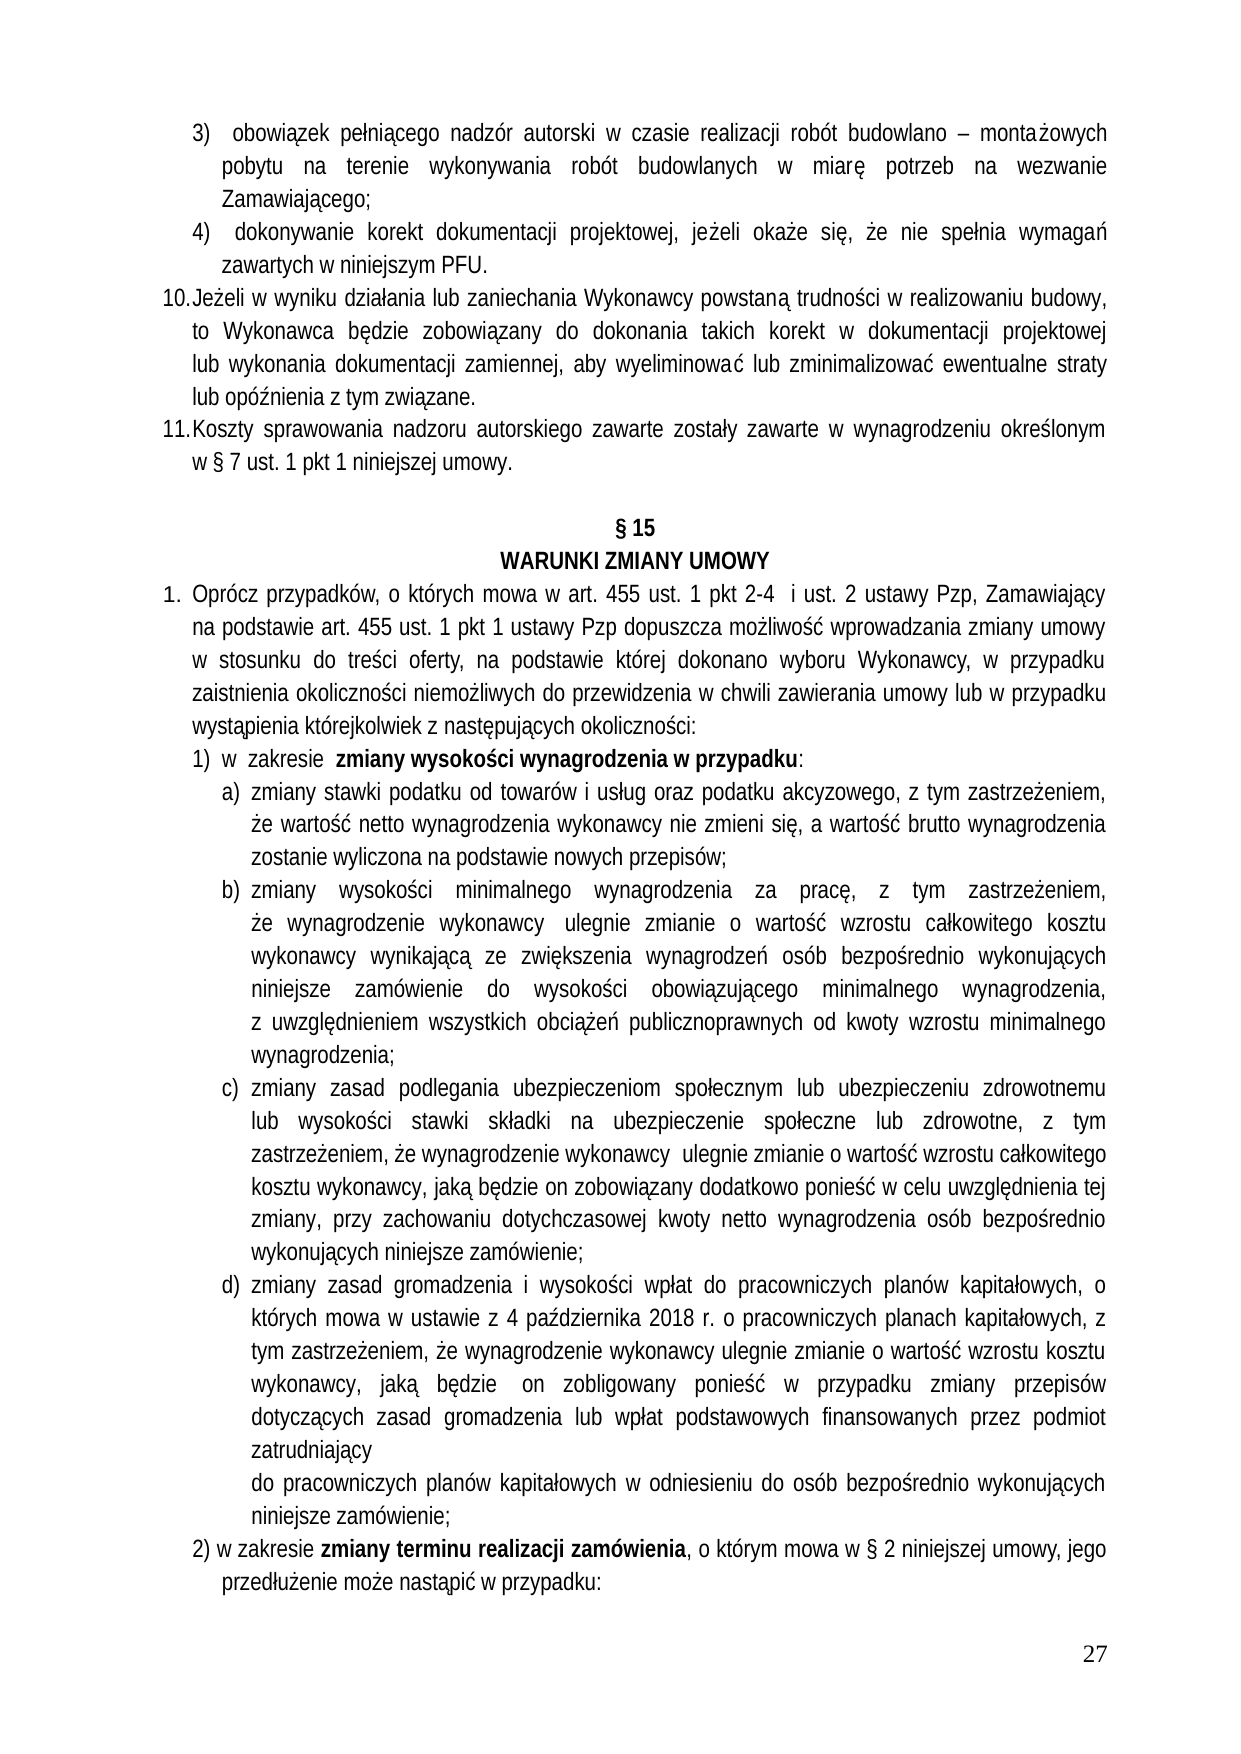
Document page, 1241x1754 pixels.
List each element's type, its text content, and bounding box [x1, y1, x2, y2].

text § 15 [162, 513, 1107, 542]
list obowiązek pełniącego nadzór autorski w czasie realizacji robót budowlano – montażowych pobytu na terenie wykonywania robót budowlanych w miarę potrzeb na wezwanie Zamawiającego; [192, 118, 1107, 213]
text WARUNKI ZMIANY UMOWY [162, 546, 1107, 575]
list zmiany zasad gromadzenia i wysokości wpłat do pracowniczych planów kapitałowych, o których mowa w ustawie z 4 października 2018 r. o pracowniczych planach kapitałowych, z tym zastrzeżeniem, że wynagrodzenie wykonawcy ulegnie zmianie o wartość wzrostu kosztu wykonawcy, jaką będzie on zobligowany ponieść w przypadku zmiany przepisów dotyczących zasad gromadzenia lub wpłat podstawowych finansowanych przez podmiot zatrudniający do pracowniczych planów kapitałowych w odniesieniu do osób bezpośrednio wykonujących niniejsze zamówienie; [222, 1270, 1107, 1529]
list zmiany stawki podatku od towarów i usług oraz podatku akcyzowego, z tym zastrzeżeniem, że wartość netto wynagrodzenia wykonawcy nie zmieni się, a wartość brutto wynagrodzenia zostanie wyliczona na podstawie nowych przepisów; [222, 776, 1107, 871]
list Jeżeli w wyniku działania lub zaniechania Wykonawcy powstaną trudności w realizowaniu budowy, to Wykonawca będzie zobowiązany do dokonania takich korekt w dokumentacji projektowej lub wykonania dokumentacji zamiennej, aby wyeliminować lub zminimalizować ewentualne straty lub opóźnienia z tym związane. [162, 283, 1107, 410]
list zmiany zasad podlegania ubezpieczeniom społecznym lub ubezpieczeniu zdrowotnemu lub wysokości stawki składki na ubezpieczenie społeczne lub zdrowotne, z tym zastrzeżeniem, że wynagrodzenie wykonawcy ulegnie zmianie o wartość wzrostu całkowitego kosztu wykonawcy, jaką będzie on zobowiązany dodatkowo ponieść w celu uwzględnienia tej zmiany, przy zachowaniu dotychczasowej kwoty netto wynagrodzenia osób bezpośrednio wykonujących niniejsze zamówienie; [222, 1073, 1107, 1266]
list dokonywanie korekt dokumentacji projektowej, jeżeli okaże się, że nie spełnia wymagań zawartych w niniejszym PFU. [192, 217, 1107, 278]
text 2) w zakresie zmiany terminu realizacji zamówienia, o którym mowa w § 2 niniejszej umowy, jego przedłużenie może nastąpić w przypadku: [192, 1533, 1107, 1595]
text 1) w zakresie zmiany wysokości wynagrodzenia w przypadku: [192, 743, 1107, 772]
list Oprócz przypadków, o których mowa w art. 455 ust. 1 pkt 2-4 i ust. 2 ustawy Pzp, Zamawiający na podstawie art. 455 ust. 1 pkt 1 ustawy Pzp dopuszcza możliwość wprowadzania zmiany umowy w stosunku do treści oferty, na podstawie której dokonano wyboru Wykonawcy, w przypadku zaistnienia okoliczności niemożliwych do przewidzenia w chwili zawierania umowy lub w przypadku wystąpienia którejkolwiek z następujących okoliczności: [163, 579, 1107, 739]
list Koszty sprawowania nadzoru autorskiego zawarte zostały zawarte w wynagrodzeniu określonym w § 7 ust. 1 pkt 1 niniejszej umowy. [162, 414, 1107, 476]
list zmiany wysokości minimalnego wynagrodzenia za pracę, z tym zastrzeżeniem, że wynagrodzenie wykonawcy ulegnie zmianie o wartość wzrostu całkowitego kosztu wykonawcy wynikającą ze zwiększenia wynagrodzeń osób bezpośrednio wykonujących niniejsze zamówienie do wysokości obowiązującego minimalnego wynagrodzenia, z uwzględnieniem wszystkich obciążeń publicznoprawnych od kwoty wzrostu minimalnego wynagrodzenia; [222, 875, 1107, 1068]
